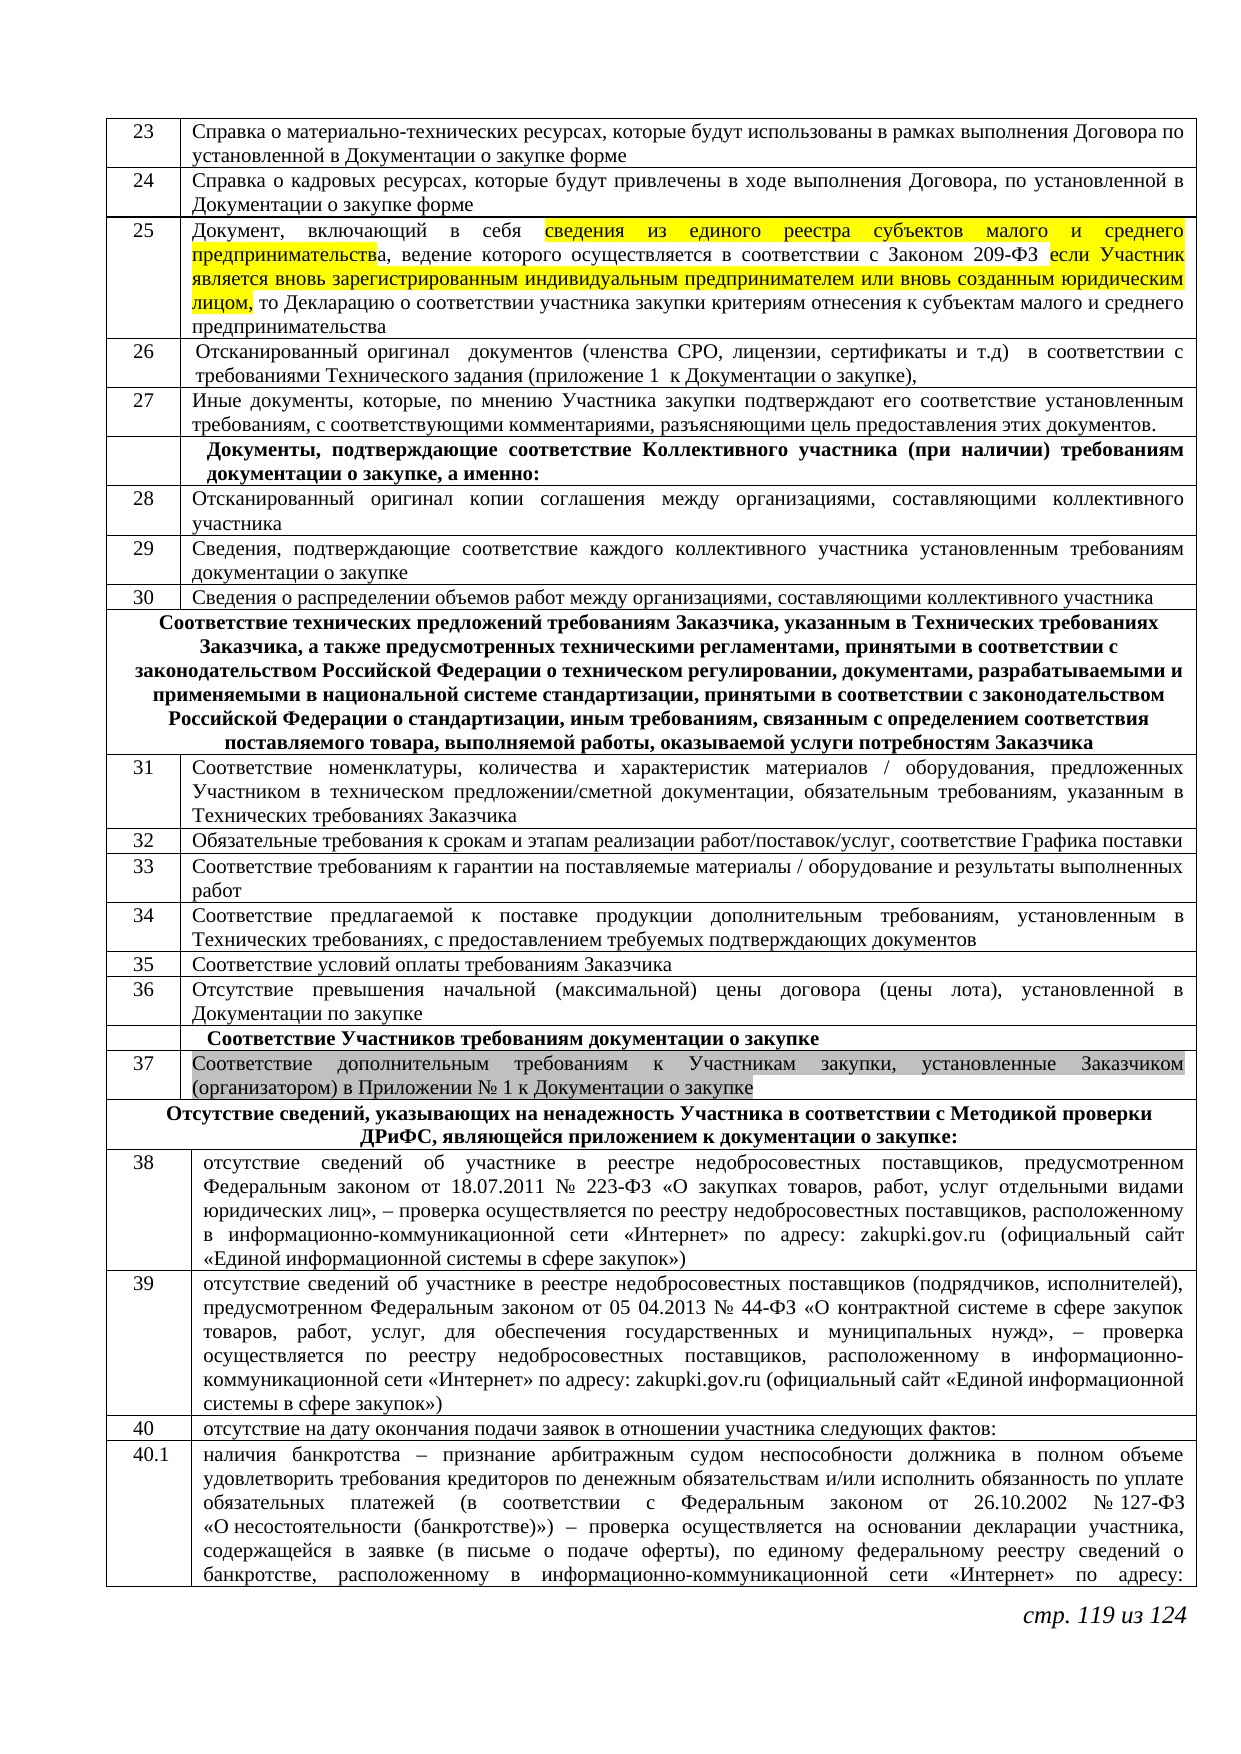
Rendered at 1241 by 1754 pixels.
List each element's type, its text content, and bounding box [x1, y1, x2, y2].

table_cell Отсканированный оригинал документов (членства СРО, лицензии, сертификаты и т.д) в соответствии с требованиями Технического задания (приложение 1 к Документации о закупке), [181, 339, 1196, 387]
table_cell 40.1 [107, 1441, 191, 1586]
table_cell отсутствие сведений об участнике в реестре недобросовестных поставщиков (подрядчиков, исполнителей), предусмотренном Федеральным законом от 05 04.2013 № 44-ФЗ «О контрактной системе в сфере закупок товаров, работ, услуг, для обеспечения государственных и муниципальных нужд», – проверка осуществляется по реестру недобросовестных поставщиков, расположенному в информационно-коммуникационной сети «Интернет» по адресу: zakupki.gov.ru (официальный сайт «Единой информационной системы в сфере закупок») [192, 1271, 1196, 1415]
table_cell Сведения, подтверждающие соответствие каждого коллективного участника установленным требованиям документации о закупке [181, 536, 1196, 584]
table_cell 36 [107, 977, 180, 1025]
table_cell Документы, подтверждающие соответствие Коллективного участника (при наличии) требованиям документации о закупке, а именно: [181, 437, 1196, 485]
table_cell Соответствие технических предложений требованиям Заказчика, указанным в Технических требованиях Заказчика, а также предусмотренных техническими регламентами, принятыми в соответствии с законодательством Российской Федерации о техническом регулировании, документами, разрабатываемыми и применяемыми в национальной системе стандартизации, принятыми в соответствии с законодательством Российской Федерации о стандартизации, иным требованиям, связанным с определением соответствия поставляемого товара, выполняемой работы, оказываемой услуги потребностям Заказчика [107, 610, 1196, 754]
table_cell Справка о кадровых ресурсах, которые будут привлечены в ходе выполнения Договора, по установленной в Документации о закупке форме [181, 168, 1196, 216]
table_cell 31 [107, 755, 180, 827]
table_cell Соответствие требованиям к гарантии на поставляемые материалы / оборудование и результаты выполненных работ [181, 854, 1196, 902]
table_cell Отсутствие сведений, указывающих на ненадежность Участника в соответствии с Методикой проверки ДРиФС, являющейся приложением к документации о закупке: [107, 1100, 1196, 1148]
table_cell отсутствие сведений об участнике в реестре недобросовестных поставщиков, предусмотренном Федеральным законом от 18.07.2011 № 223-ФЗ «О закупках товаров, работ, услуг отдельными видами юридических лиц», – проверка осуществляется по реестру недобросовестных поставщиков, расположенному в информационно-коммуникационной сети «Интернет» по адресу: zakupki.gov.ru (официальный сайт «Единой информационной системы в сфере закупок») [192, 1150, 1196, 1270]
table_cell 39 [107, 1271, 191, 1415]
table_cell 38 [107, 1150, 191, 1270]
table_cell Обязательные требования к срокам и этапам реализации работ/поставок/услуг, соответствие Графика поставки [181, 829, 1196, 852]
table_cell 33 [107, 854, 180, 902]
table_cell Соответствие номенклатуры, количества и характеристик материалов / оборудования, предложенных Участником в техническом предложении/сметной документации, обязательным требованиям, указанным в Технических требованиях Заказчика [181, 755, 1196, 827]
table_cell Соответствие условий оплаты требованиям Заказчика [181, 952, 1196, 976]
table_cell Соответствие дополнительным требованиям к Участникам закупки, установленные Заказчиком (организатором) в Приложении № 1 к Документации о закупке [753, 1051, 1196, 1099]
table_cell [107, 437, 180, 485]
table_cell 24 [107, 168, 180, 216]
table_cell Отсканированный оригинал копии соглашения между организациями, составляющими коллективного участника [181, 486, 1196, 534]
table_cell 30 [107, 585, 180, 609]
table_cell 27 [107, 388, 180, 436]
table_cell Сведения о распределении объемов работ между организациями, составляющими коллективного участника [181, 585, 1196, 609]
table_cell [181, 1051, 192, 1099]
table_cell [107, 1026, 180, 1050]
table_cell Иные документы, которые, по мнению Участника закупки подтверждают его соответствие установленным требованиям, с соответствующими комментариями, разъясняющими цель предоставления этих документов. [181, 388, 1196, 436]
table_cell 34 [107, 903, 180, 951]
table_cell 23 [107, 119, 180, 167]
table_cell 26 [107, 339, 180, 387]
table_cell 25 [107, 218, 180, 338]
table_cell Соответствие предлагаемой к поставке продукции дополнительным требованиям, установленным в Технических требованиях, с предоставлением требуемых подтверждающих документов [181, 903, 1196, 951]
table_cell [192, 1441, 1196, 1586]
table_cell 35 [107, 952, 180, 976]
table_cell Документ, включающий в себя сведения из единого реестра субъектов малого и среднего предпринимательства, ведение которого осуществляется в соответствии с Законом 209-ФЗ если Участник является вновь зарегистрированным индивидуальным предпринимателем или вновь созданным юридическим лицом, то Декларацию о соответствии участника закупки критериям отнесения к субъектам малого и среднего предпринимательства [181, 218, 1196, 338]
table_cell 28 [107, 486, 180, 534]
table_cell Отсутствие превышения начальной (максимальной) цены договора (цены лота), установленной в Документации по закупке [181, 977, 1196, 1025]
table_cell отсутствие на дату окончания подачи заявок в отношении участника следующих фактов: [192, 1416, 1196, 1440]
table_cell Соответствие Участников требованиям документации о закупке [181, 1026, 1196, 1050]
table_cell 37 [107, 1051, 180, 1099]
table_cell 29 [107, 536, 180, 584]
table_cell 40 [107, 1416, 191, 1440]
table_cell Справка о материально-технических ресурсах, которые будут использованы в рамках выполнения Договора по установленной в Документации о закупке форме [181, 119, 1196, 167]
table_cell 32 [107, 829, 180, 852]
